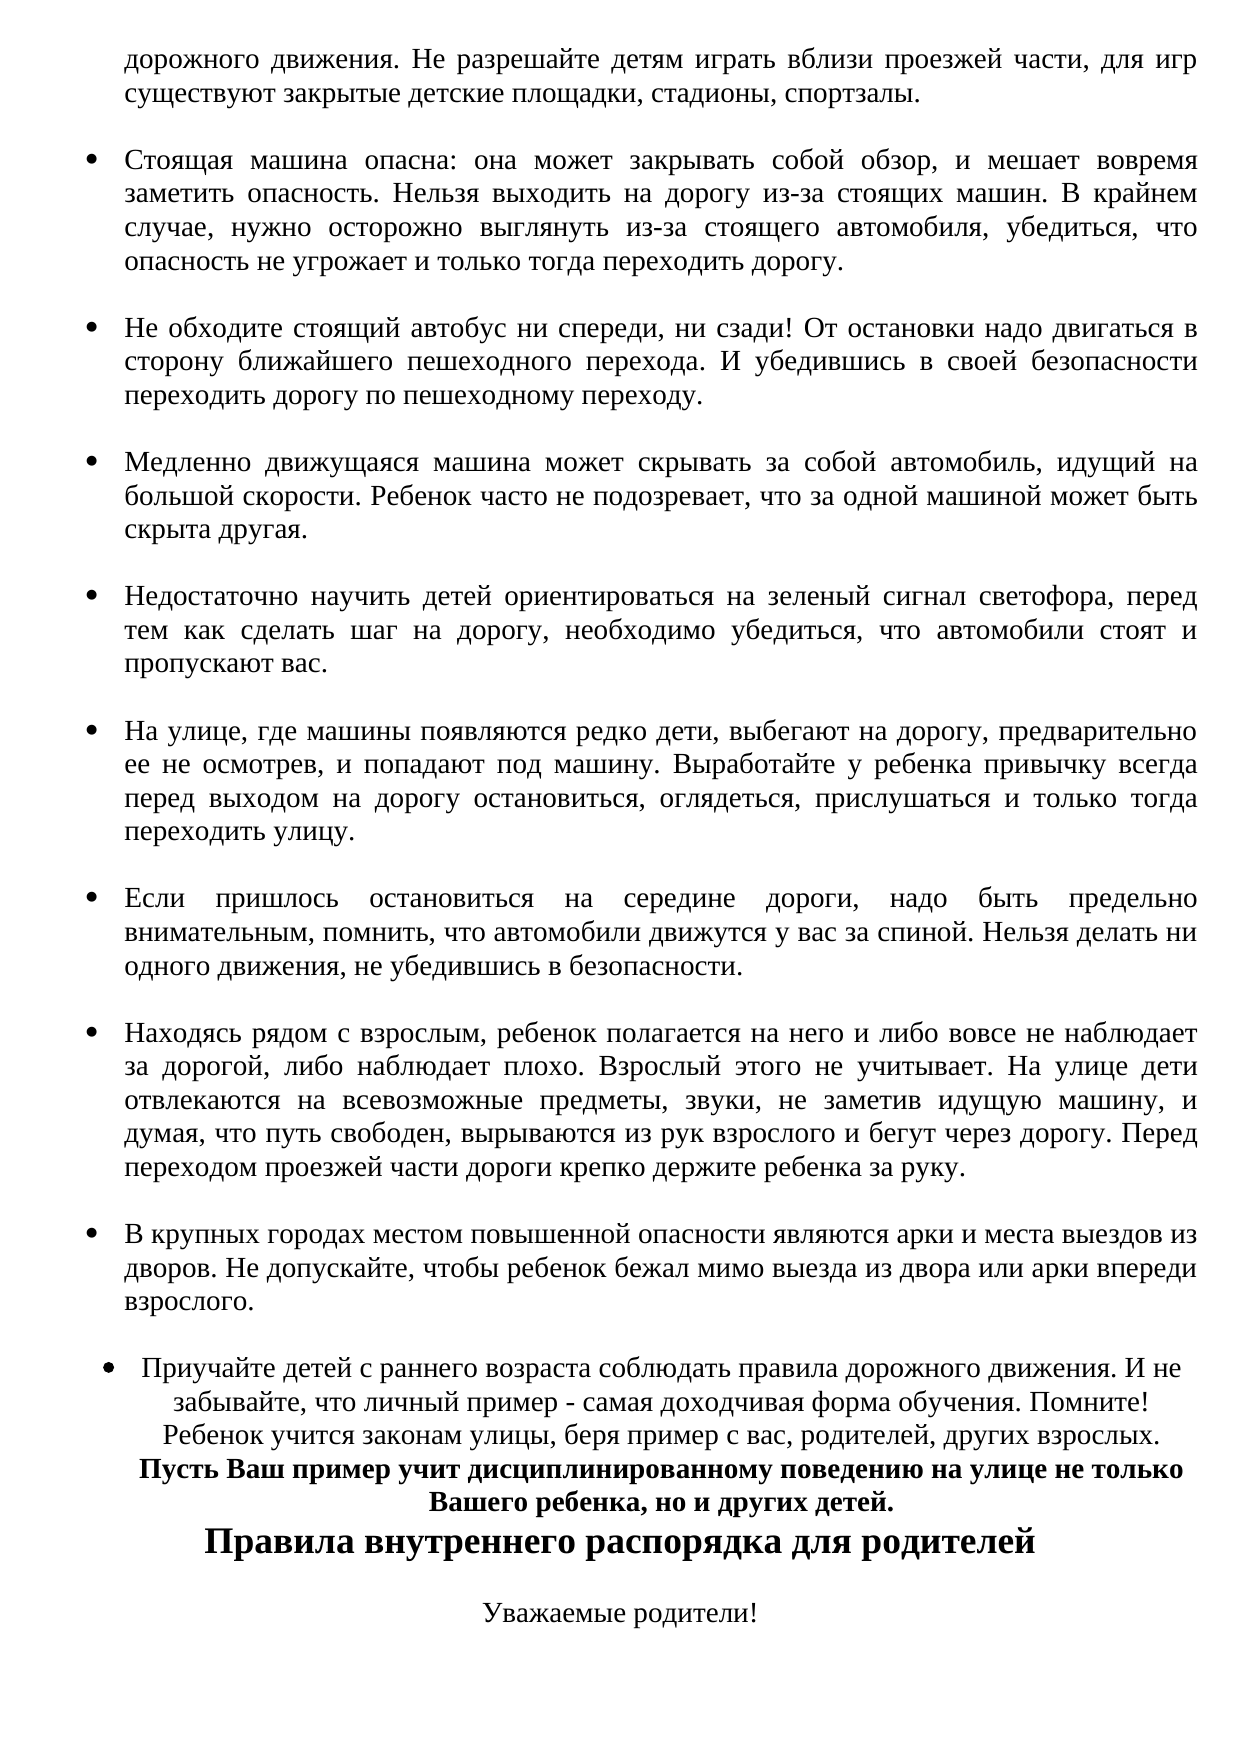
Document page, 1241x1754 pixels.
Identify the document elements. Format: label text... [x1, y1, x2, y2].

list Не обходите стоящий автобус ни спереди, ни сзади! От остановки надо двигаться в сторону ближайшего пешеходного перехода. И убедившись в своей безопасности переходить дорогу по пешеходному переходу. [87, 310, 1199, 411]
list Приучайте детей с раннего возраста соблюдать правила дорожного движения. И не забывайте, что личный пример - самая доходчивая форма обучения. Помните! Ребенок учится законам улицы, беря пример с вас, родителей, других взрослых. Пусть Ваш пример учит дисциплинированному поведению на улице не только Вашего ребенка, но и других детей. [87, 1350, 1199, 1518]
list Стоящая машина опасна: она может закрывать собой обзор, и мешает вовремя заметить опасность. Нельзя выходить на дорогу из-за стоящих машин. В крайнем случае, нужно осторожно выглянуть из-за стоящего автомобиля, убедиться, что опасность не угрожает и только тогда переходить дорогу. [87, 142, 1199, 276]
list Находясь рядом с взрослым, ребенок полагается на него и либо вовсе не наблюдает за дорогой, либо наблюдает плохо. Взрослый этого не учитывает. На улице дети отвлекаются на всевозможные предметы, звуки, не заметив идущую машину, и думая, что путь свободен, вырываются из рук взрослого и бегут через дорогу. Перед переходом проезжей части дороги крепко держите ребенка за руку. [87, 1015, 1199, 1182]
list Медленно движущаяся машина может скрывать за собой автомобиль, идущий на большой скорости. Ребенок часто не подозревает, что за одной машиной может быть скрыта другая. [87, 444, 1199, 545]
text Уважаемые родители! [41, 1595, 1199, 1628]
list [87, 41, 1199, 108]
list Недостаточно научить детей ориентироваться на зеленый сигнал светофора, перед тем как сделать шаг на дорогу, необходимо убедиться, что автомобили стоят и пропускают вас. [87, 578, 1199, 679]
list Если пришлось остановиться на середине дороги, надо быть предельно внимательным, помнить, что автомобили движутся у вас за спиной. Нельзя делать ни одного движения, не убедившись в безопасности. [87, 880, 1199, 981]
list На улице, где машины появляются редко дети, выбегают на дорогу, предварительно ее не осмотрев, и попадают под машину. Выработайте у ребенка привычку всегда перед выходом на дорогу остановиться, оглядеться, прислушаться и только тогда переходить улицу. [87, 713, 1199, 847]
list В крупных городах местом повышенной опасности являются арки и места выездов из дворов. Не допускайте, чтобы ребенок бежал мимо выезда из двора или арки впереди взрослого. [87, 1216, 1199, 1317]
text Правила внутреннего распорядка для родителей [41, 1518, 1199, 1561]
